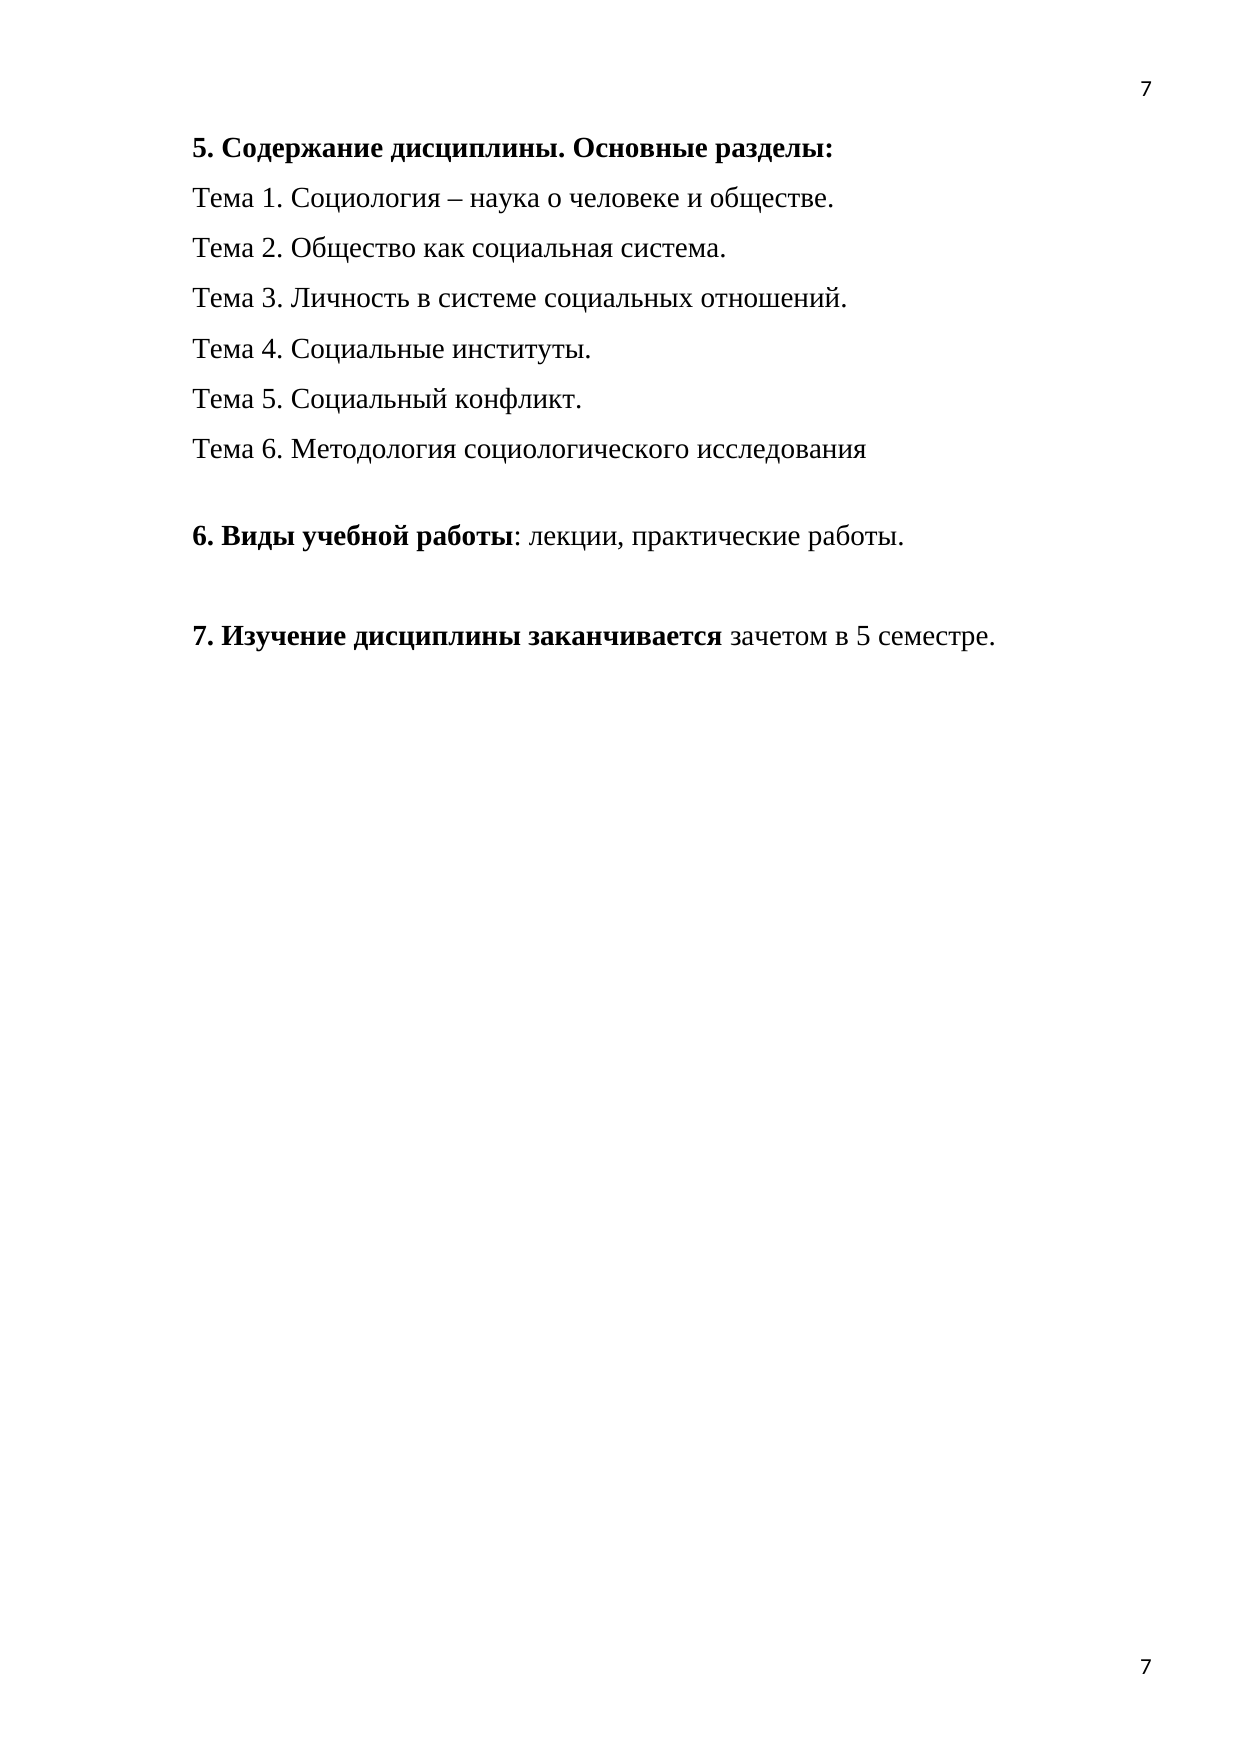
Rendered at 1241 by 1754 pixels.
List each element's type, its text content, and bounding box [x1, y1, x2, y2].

text Тема 2. Общество как социальная система. [118, 230, 1152, 264]
text Тема 6. Методология социологического исследования [118, 432, 1152, 465]
text 6. Виды учебной работы: лекции, практические работы. [118, 518, 1152, 552]
text 7. Изучение дисциплины заканчивается зачетом в 5 семестре. [118, 618, 1152, 652]
text Тема 5. Социальный конфликт. [118, 381, 1152, 415]
text Тема 4. Социальные институты. [118, 331, 1152, 364]
text Тема 3. Личность в системе социальных отношений. [118, 281, 1152, 314]
text Тема 1. Социология – наука о человеке и обществе. [118, 180, 1152, 213]
text 5. Содержание дисциплины. Основные разделы: [118, 130, 1152, 163]
